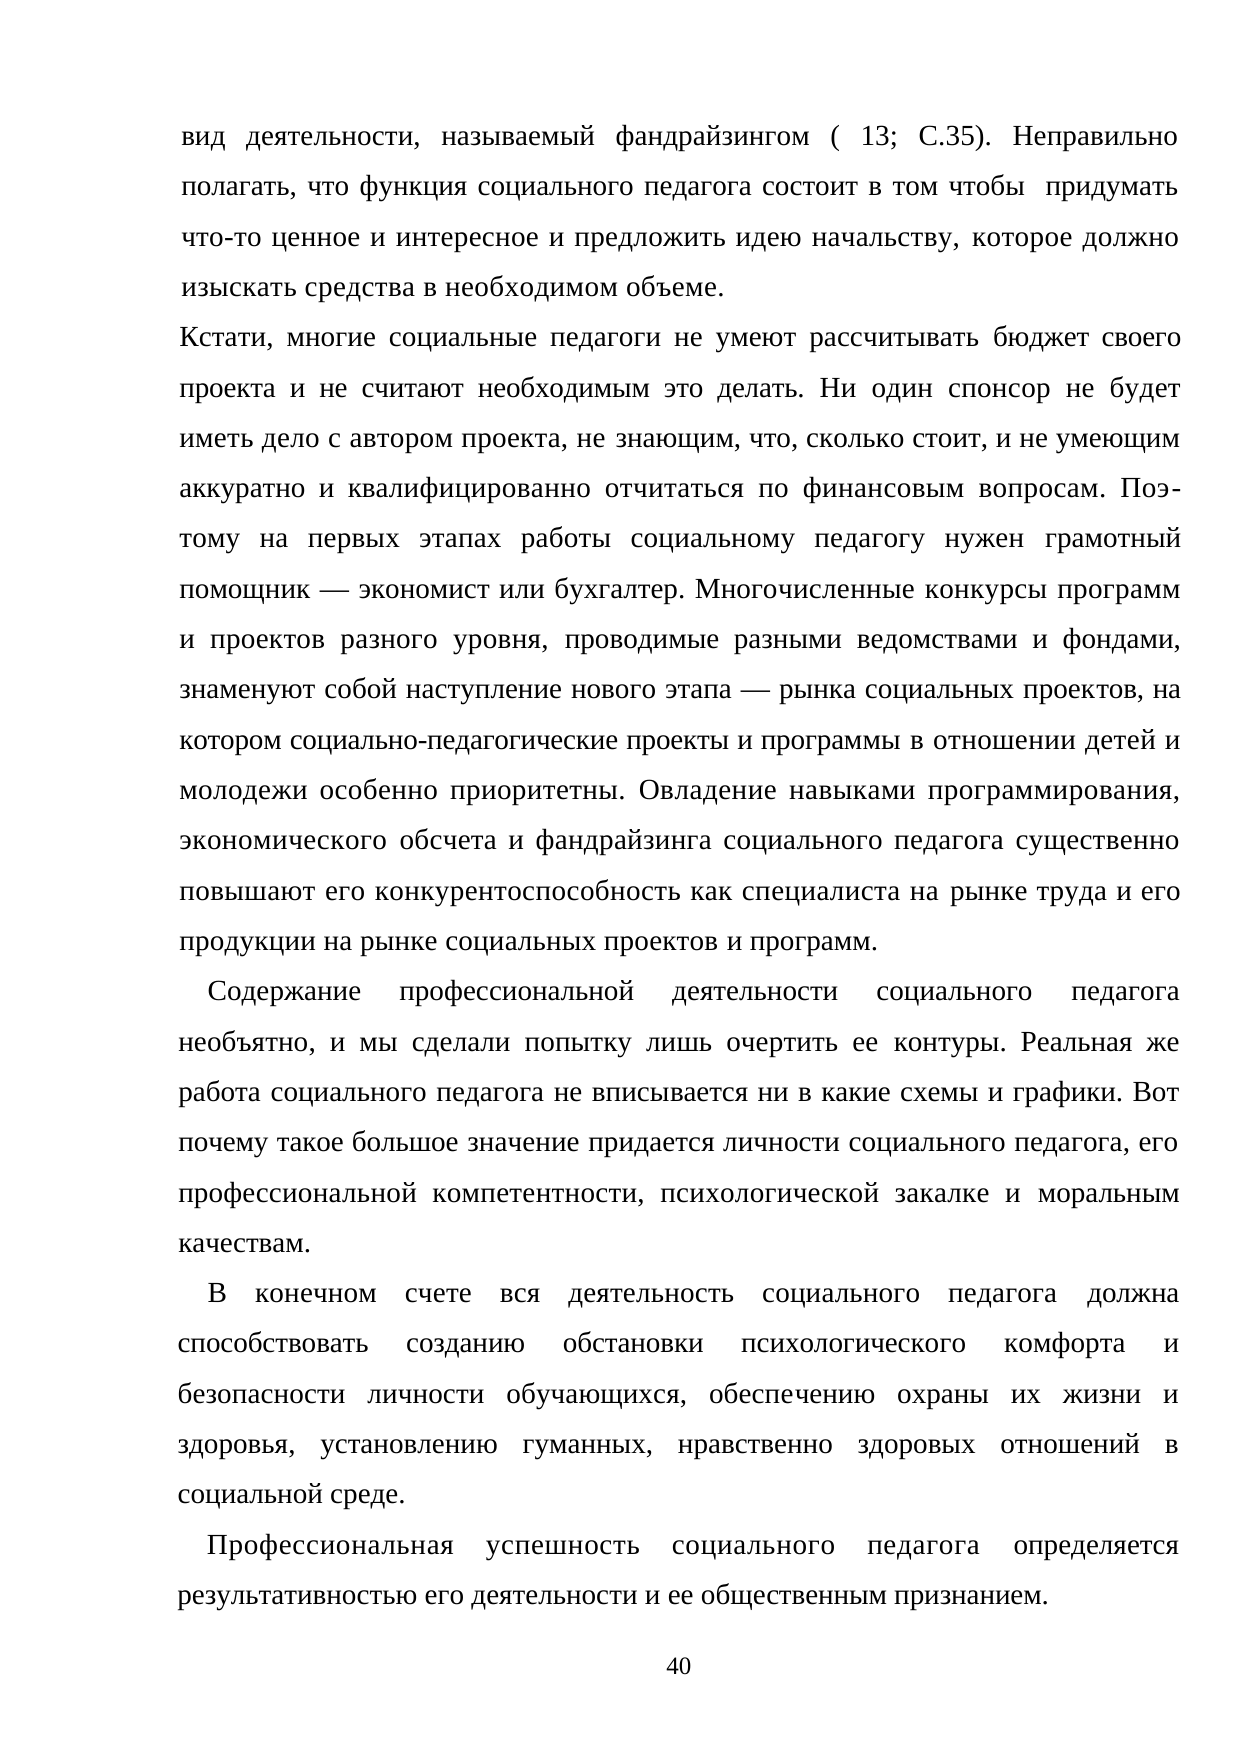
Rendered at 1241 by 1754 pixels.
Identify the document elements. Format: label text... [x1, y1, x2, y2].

text В конечном счете вся деятельность социального педагога должна способствовать созданию обстановки психологического комфорта и безопасности личности обучающихся, обеспечению охраны их жизни и здоровья, установлению гуманных, нравственно здоровых отношений в социальной среде. [177, 1275, 1179, 1510]
text Содержание профессиональной деятельности социального педагога необъятно, и мы сделали попытку лишь очертить ее контуры. Реальная же работа социального педагога не вписывается ни в какие схемы и графики. Вот почему такое большое значение придается личности социального педагога, его профессиональной компетентности, психологической закалке и моральным качествам. [178, 973, 1180, 1258]
text Профессиональная успешность социального педагога определяется результативностью его деятельности и ее общественным признанием. [177, 1527, 1179, 1611]
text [181, 118, 1179, 303]
text Кстати, многие социальные педагоги не умеют рассчитывать бюджет своего проекта и не считают необходимым это делать. Ни один спонсор не будет иметь дело с автором проекта, не знающим, что, сколько стоит, и не умеющим аккуратно и квалифицированно отчитаться по финансовым вопросам. Поэтому на первых этапах работы социальному педагогу нужен грамотный помощник — экономист или бухгалтер. Многочисленные конкурсы программ и проектов разного уровня, проводимые разными ведомствами и фондами, знаменуют собой наступление нового этапа — рынка социальных проектов, на котором социально-педагогические проекты и программы в отношении детей и молодежи особенно приоритетны. Овладение навыками программирования, экономического обсчета и фандрайзинга социального педагога существенно повышают его конкурентоспособность как специалиста на рынке труда и его продукции на рынке социальных проектов и программ. [179, 319, 1181, 957]
